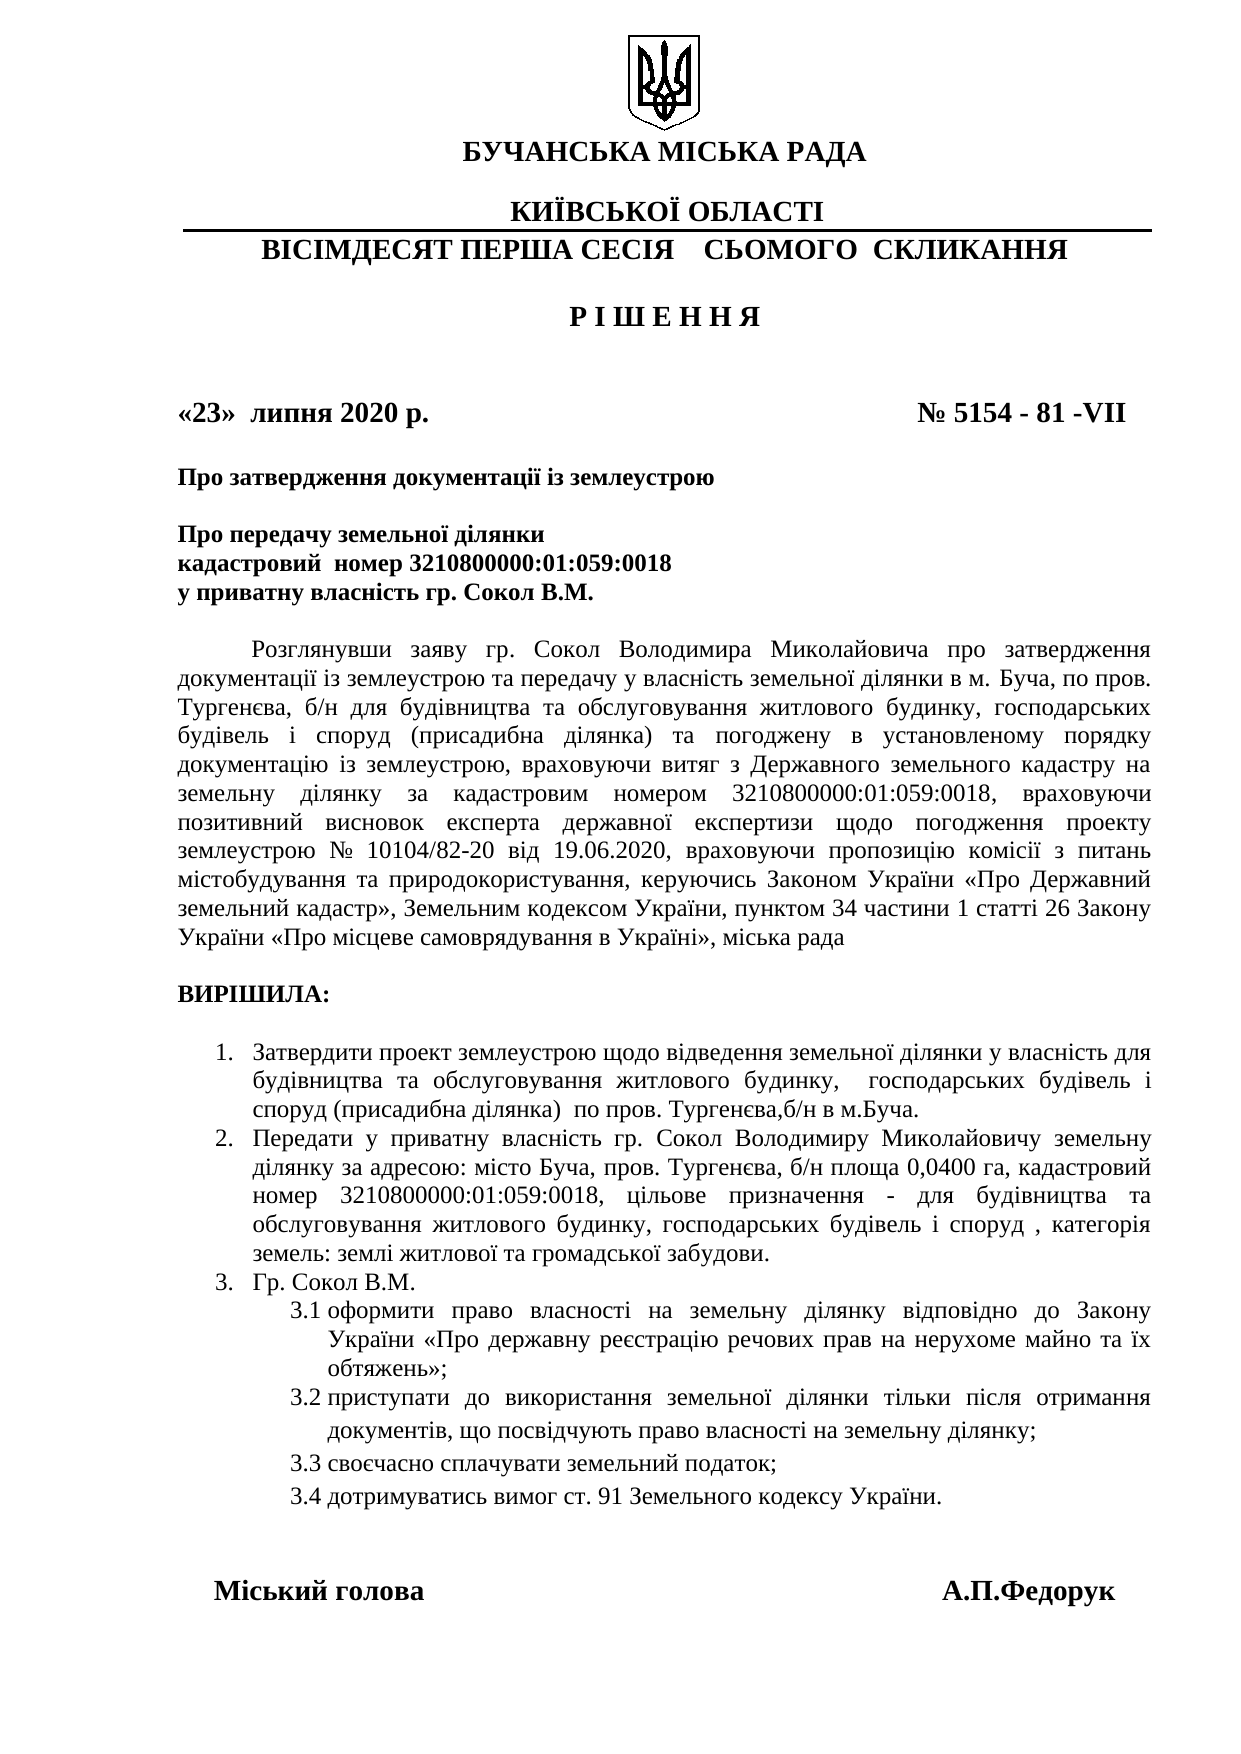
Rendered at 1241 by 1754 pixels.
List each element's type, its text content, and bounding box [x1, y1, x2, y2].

text БУЧАНСЬКА МІСЬКА РАДА [177, 134, 1152, 168]
text Міський голова А.П.Федорук [177, 1573, 1152, 1607]
list Затвердити проект землеустрою щодо відведення земельної ділянки у власність для будівництва та обслуговування житлового будинку, господарських будівель і споруд (присадибна ділянка) по пров. Тургенєва,б/н в м.Буча. [215, 1037, 1152, 1123]
text Р І Ш Е Н Н Я [177, 299, 1152, 333]
list дотримуватись вимог ст. 91 Земельного кодексу України. [290, 1481, 1152, 1510]
list Гр. Сокол В.М. [215, 1267, 1152, 1296]
text у приватну власність гр. Сокол В.М. [177, 577, 1152, 606]
text Про затвердження документації із землеустрою [177, 462, 1152, 491]
list приступати до використання земельної ділянки тільки після отримання документів, що посвідчують право власності на земельну ділянку; [290, 1382, 1152, 1444]
text КИЇВСЬКОЇ ОБЛАСТІ [183, 194, 1152, 229]
list Передати у приватну власність гр. Сокол Володимиру Миколайовичу земельну ділянку за адресою: місто Буча, пров. Тургенєва, б/н площа 0,0400 га, кадастровий номер 3210800000:01:059:0018, цільове призначення - для будівництва та обслуговування житлового будинку, господарських будівель і споруд , категорія земель: землі житлової та громадської забудови. [215, 1123, 1152, 1267]
text ВІСІМДЕСЯТ ПЕРША СЕСІЯ СЬОМОГО СКЛИКАННЯ [177, 232, 1152, 266]
text кадастровий номер 3210800000:01:059:0018 [177, 548, 1152, 577]
text ВИРІШИЛА: [177, 979, 1152, 1008]
text «23» липня 2020 р. № 5154 - 81 -VІІ [177, 395, 1152, 428]
list своєчасно сплачувати земельний податок; [290, 1448, 1152, 1477]
text Про передачу земельної ділянки [177, 519, 1152, 548]
list оформити право власності на земельну ділянку відповідно до Закону України «Про державну реєстрацію речових прав на нерухоме майно та їх обтяжень»; [290, 1296, 1152, 1382]
text Розглянувши заяву гр. Сокол Володимира Миколайовича про затвердження документації із землеустрою та передачу у власність земельної ділянки в м. Буча, по пров. Тургенєва, б/н для будівництва та обслуговування житлового будинку, господарських будівель і споруд (присадибна ділянка) та погоджену в установленому порядку документацію із землеустрою, враховуючи витяг з Державного земельного кадастру на земельну ділянку за кадастровим номером 3210800000:01:059:0018, враховуючи позитивний висновок експерта державної експертизи щодо погодження проекту землеустрою № 10104/82-20 від 19.06.2020, враховуючи пропозицію комісії з питань містобудування та природокористування, керуючись Законом України «Про Державний земельний кадастр», Земельним кодексом України, пунктом 34 частини 1 статті 26 Закону України «Про місцеве самоврядування в Україні», міська рада [177, 634, 1152, 951]
